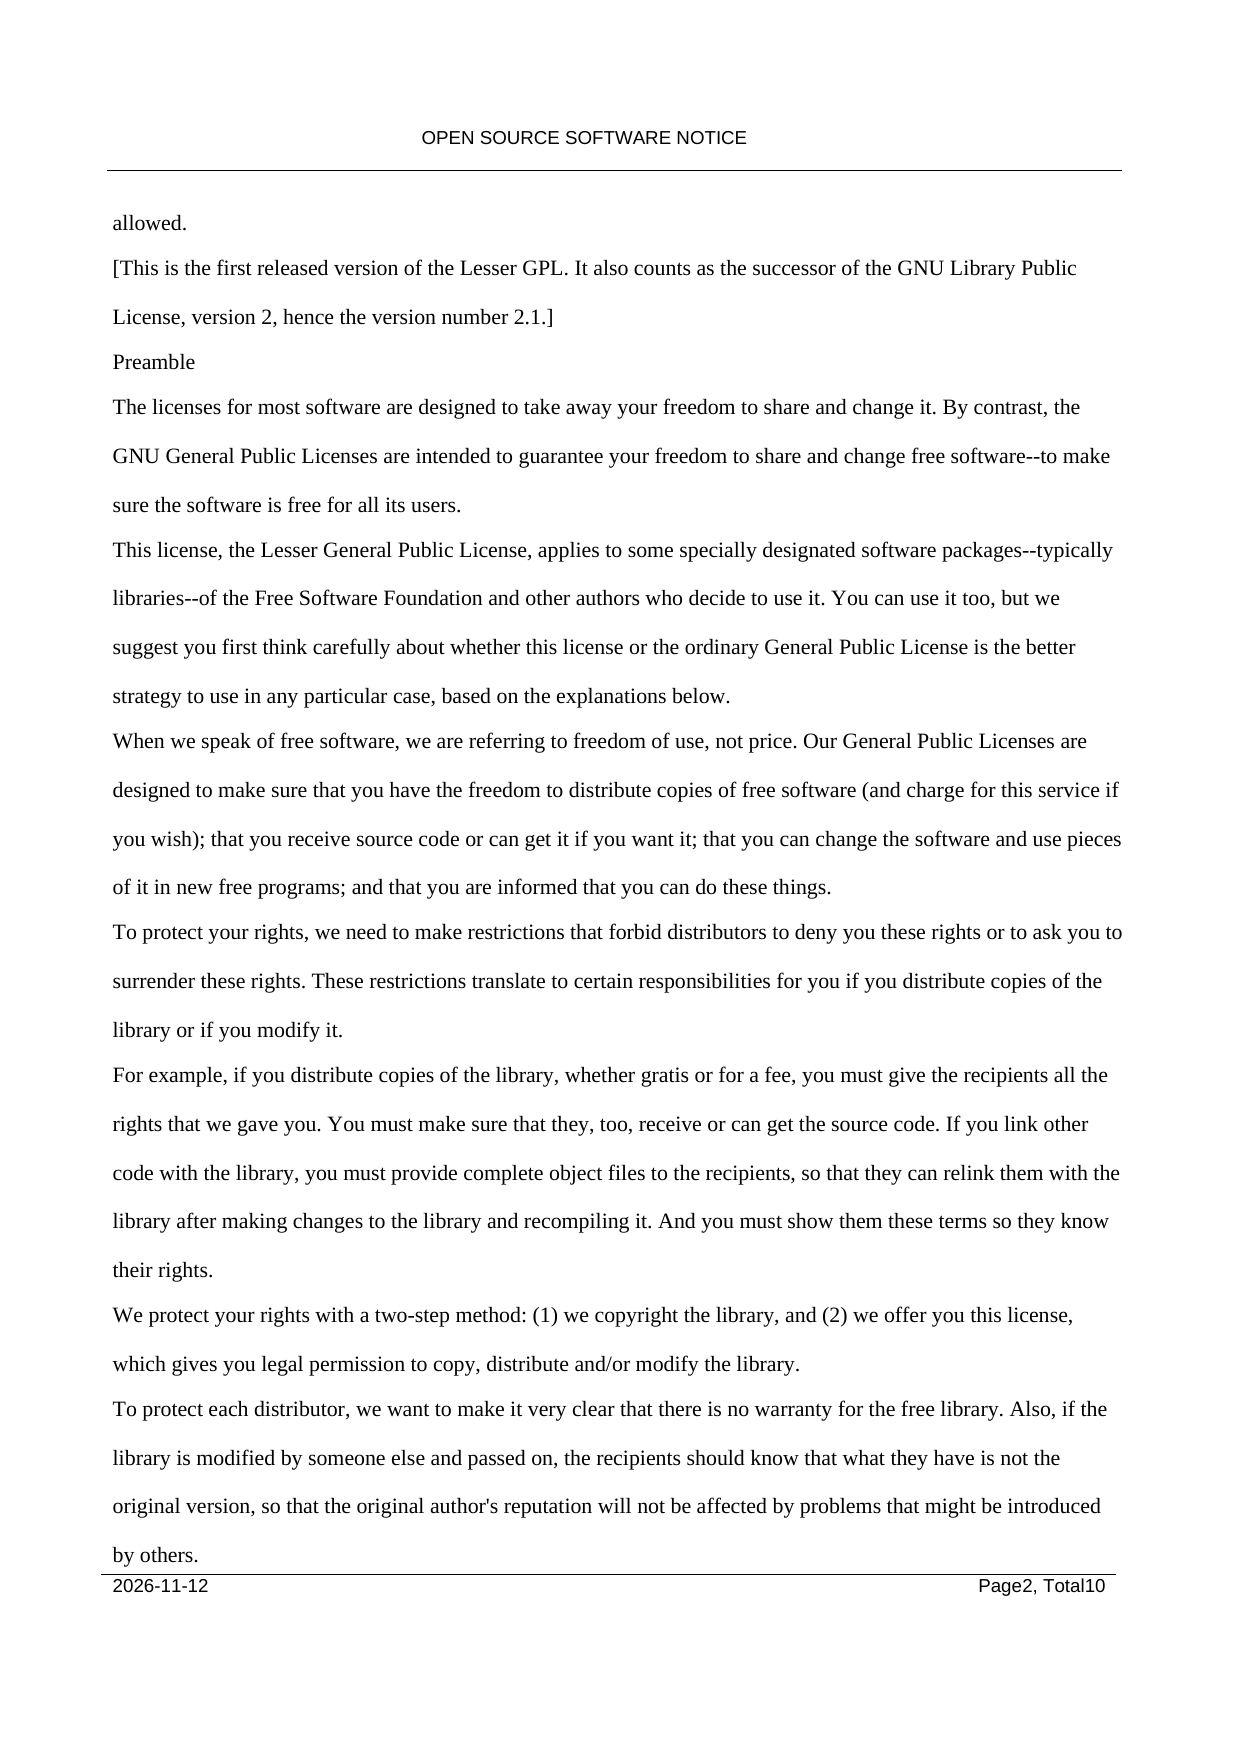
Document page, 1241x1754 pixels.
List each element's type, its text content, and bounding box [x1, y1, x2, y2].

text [112, 206, 1128, 239]
text We protect your rights with a two-step method: (1) we copyright the library, and (2) we offer you this license, which gives you legal permission to copy, distribute and/or modify the library. [112, 1298, 1128, 1380]
text The licenses for most software are designed to take away your freedom to share and change it. By contrast, the GNU General Public Licenses are intended to guarantee your freedom to share and change free software--to make sure the software is free for all its users. [112, 390, 1128, 520]
text [This is the first released version of the Lesser GPL. It also counts as the successor of the GNU Library Public License, version 2, hence the version number 2.1.] [112, 251, 1128, 333]
text When we speak of free software, we are referring to freedom of use, not price. Our General Public Licenses are designed to make sure that you have the freedom to distribute copies of free software (and charge for this service if you wish); that you receive source code or can get it if you want it; that you can change the software and use pieces of it in new free programs; and that you are informed that you can do these things. [112, 724, 1128, 903]
text Preamble [112, 345, 1128, 378]
text For example, if you distribute copies of the library, whether gratis or for a fee, you must give the recipients all the rights that we gave you. You must make sure that they, too, receive or can get the source code. If you link other code with the library, you must provide complete object files to the recipients, so that they can relink them with the library after making changes to the library and recompiling it. And you must show them these terms so they know their rights. [112, 1058, 1128, 1286]
text To protect your rights, we need to make restrictions that forbid distributors to deny you these rights or to ask you to surrender these rights. These restrictions translate to certain responsibilities for you if you distribute copies of the library or if you modify it. [112, 916, 1128, 1046]
text This license, the Lesser General Public License, applies to some specially designated software packages--typically libraries--of the Free Software Foundation and other authors who decide to use it. You can use it too, but we suggest you first think carefully about whether this license or the ordinary General Public License is the better strategy to use in any particular case, based on the explanations below. [112, 533, 1128, 712]
text To protect each distributor, we want to make it very clear that there is no warranty for the free library. Also, if the library is modified by someone else and passed on, the recipients should know that what they have is not the original version, so that the original author's reputation will not be affected by problems that might be introduced by others. [112, 1392, 1128, 1571]
